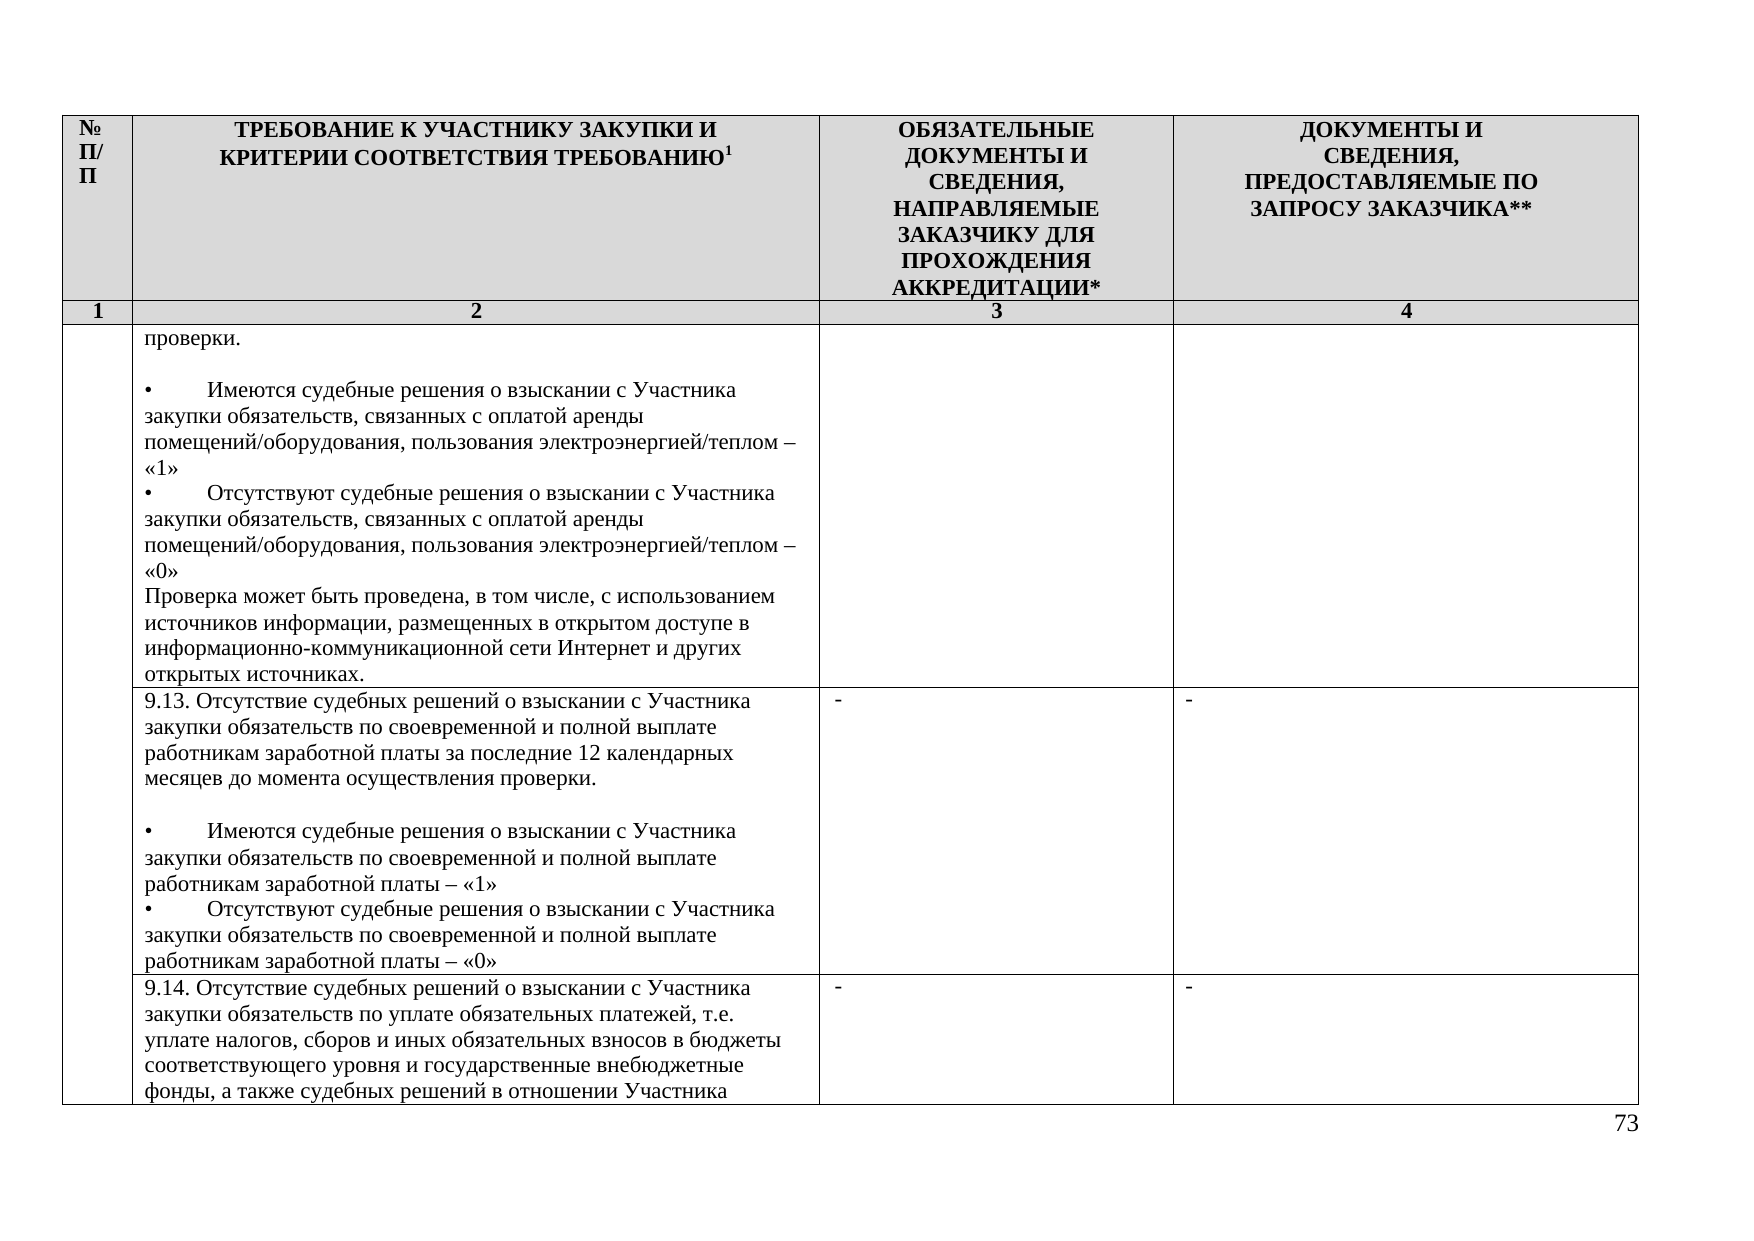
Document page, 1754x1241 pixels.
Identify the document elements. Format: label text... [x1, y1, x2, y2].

table_cell 9.13. Отсутствие судебных решений о взыскании с Участника закупки обязательств по своевременной и полной выплате работникам заработной платы за последние 12 календарных месяцев до момента осуществления проверки. • Имеются судебные решения о взыскании с Участника закупки обязательств по своевременной и полной выплате работникам заработной платы – «1» • Отсутствуют судебные решения о взыскании с Участника закупки обязательств по своевременной и полной выплате работникам заработной платы – «0» [133, 688, 819, 974]
table_cell - [1174, 975, 1638, 1104]
table_header ДОКУМЕНТЫ И СВЕДЕНИЯ, ПРЕДОСТАВЛЯЕМЫЕ ПО ЗАПРОСУ ЗАКАЗЧИКА** [1174, 116, 1638, 300]
table_cell - [820, 688, 1173, 974]
table_cell 2 [133, 301, 819, 324]
table_cell - [820, 975, 1173, 1104]
table_cell 3 [820, 301, 1173, 324]
table_cell 1 [63, 301, 132, 324]
table_header ОБЯЗАТЕЛЬНЫЕ ДОКУМЕНТЫ И СВЕДЕНИЯ, НАПРАВЛЯЕМЫЕ ЗАКАЗЧИКУ ДЛЯ ПРОХОЖДЕНИЯ АККРЕДИТАЦИИ* [820, 116, 1173, 300]
table_header ТРЕБОВАНИЕ К УЧАСТНИКУ ЗАКУПКИ И КРИТЕРИИ СООТВЕТСТВИЯ ТРЕБОВАНИЮ1 [133, 116, 819, 300]
table_cell 4 [1174, 301, 1638, 324]
table_cell - [820, 325, 1173, 687]
table_cell - [1174, 325, 1638, 687]
table_cell - [1174, 688, 1638, 974]
table_header № П/П [63, 116, 132, 300]
